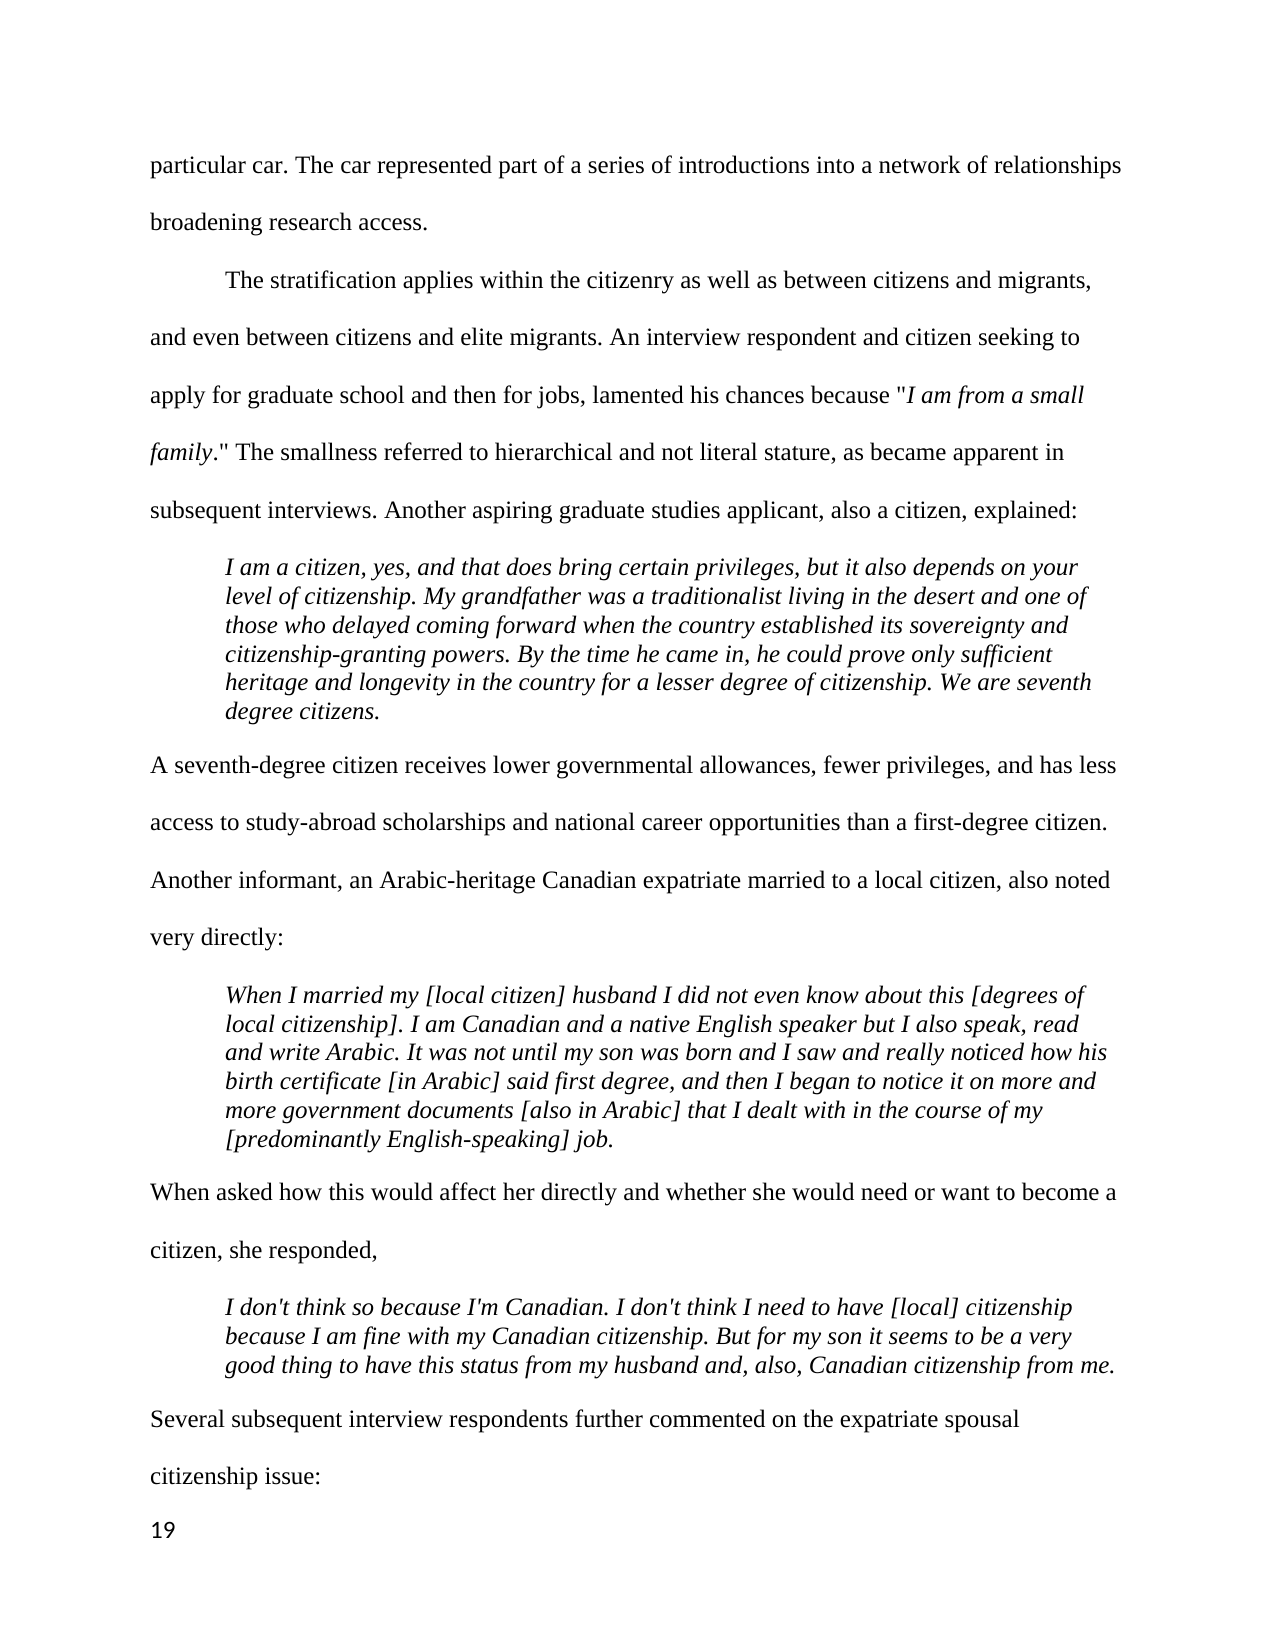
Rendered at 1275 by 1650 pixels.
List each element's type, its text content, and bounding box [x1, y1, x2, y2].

text I am a citizen, yes, and that does bring certain privileges, but it also depends on your level of citizenship. My grandfather was a traditionalist living in the desert and one of those who delayed coming forward when the country established its sovereignty and citizenship-granting powers. By the time he came in, he could prove only sufficient heritage and longevity in the country for a lesser degree of citizenship. We are seventh degree citizens. [225, 552, 1125, 725]
text The stratification applies within the citizenry as well as between citizens and migrants, and even between citizens and elite migrants. An interview respondent and citizen seeking to apply for graduate school and then for jobs, lamented his chances because "I am from a small family." The smallness referred to hierarchical and not literal stature, as became apparent in subsequent interviews. Another aspiring graduate studies applicant, also a citizen, explained: [150, 265, 1125, 524]
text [150, 150, 1125, 236]
text When asked how this would affect her directly and whether she would need or want to become a citizen, she responded, [150, 1177, 1125, 1264]
text A seventh-degree citizen receives lower governmental allowances, fewer privileges, and has less access to study-abroad scholarships and national career opportunities than a first-degree citizen. Another informant, an Arabic-heritage Canadian expatriate married to a local citizen, also noted very directly: [150, 750, 1125, 951]
text When I married my [local citizen] husband I did not even know about this [degrees of local citizenship]. I am Canadian and a native English speaker but I also speak, read and write Arabic. It was not until my son was born and I saw and really noticed how his birth certificate [in Arabic] said first degree, and then I began to notice it on more and more government documents [also in Arabic] that I dealt with in the course of my [predominantly English-speaking] job. [225, 980, 1125, 1152]
text Several subsequent interview respondents further commented on the expatriate spousal citizenship issue: [150, 1404, 1125, 1490]
text I don't think so because I'm Canadian. I don't think I need to have [local] citizenship because I am fine with my Canadian citizenship. But for my son it seems to be a very good thing to have this status from my husband and, also, Canadian citizenship from me. [225, 1292, 1125, 1379]
